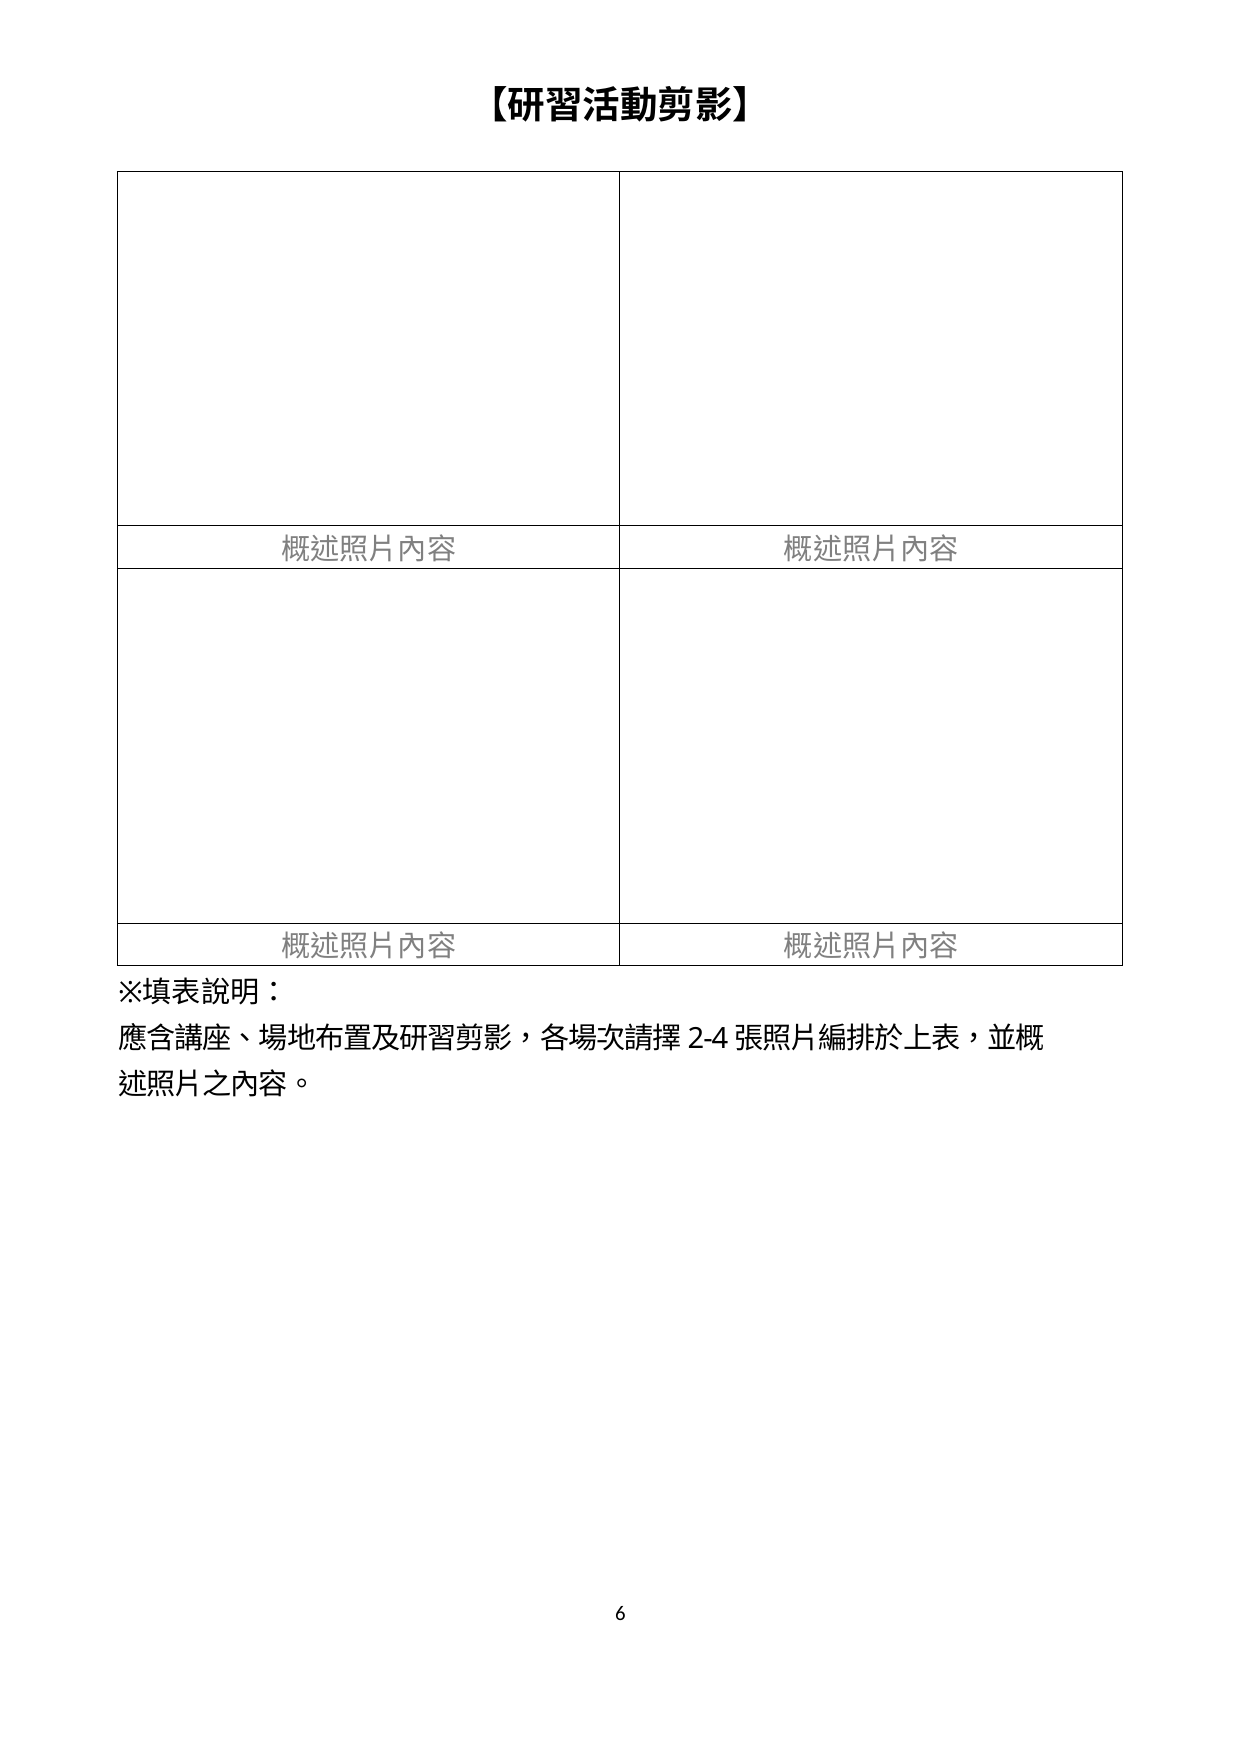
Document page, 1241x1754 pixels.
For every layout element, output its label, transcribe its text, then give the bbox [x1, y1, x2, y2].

text ※填表說明： [118, 966, 1063, 1012]
table_cell 概述照片內容 [620, 924, 1122, 965]
table_cell 概述照片內容 [620, 526, 1122, 568]
table_cell [118, 569, 619, 922]
text 【研習活動剪影】 [118, 75, 1122, 129]
text 應含講座、場地布置及研習剪影，各場次請擇2-4張照片編排於上表，並概述照片之內容。 [118, 1012, 1063, 1104]
table_cell 概述照片內容 [118, 924, 619, 965]
table_header [620, 172, 1122, 525]
table_cell [620, 569, 1122, 922]
table_cell 概述照片內容 [118, 526, 619, 568]
table_header [118, 172, 619, 525]
